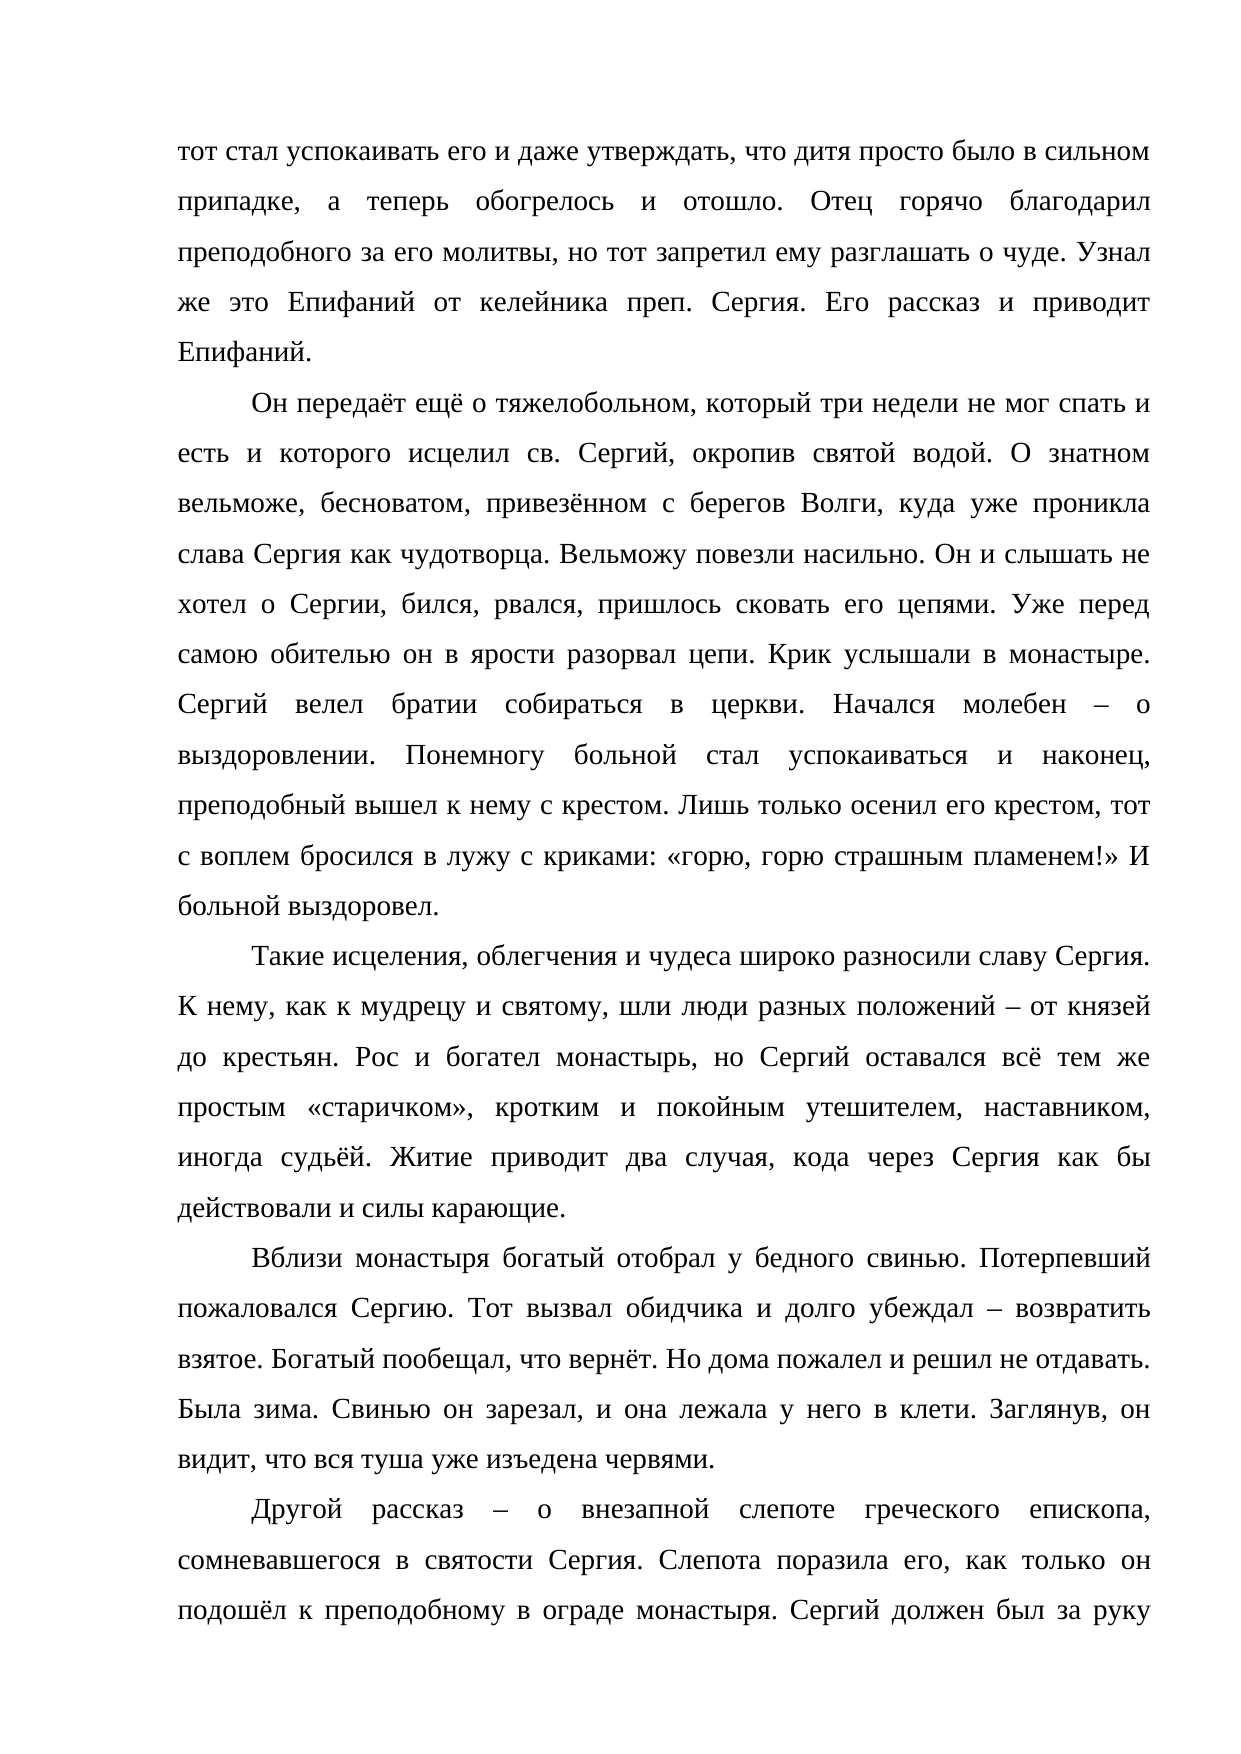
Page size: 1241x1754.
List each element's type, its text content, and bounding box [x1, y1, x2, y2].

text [177, 133, 1152, 368]
text Такие исцеления, облегчения и чудеса широко разносили славу Сергия. К нему, как к мудрецу и святому, шли люди разных положений – от князей до крестьян. Рос и богател монастырь, но Сергий оставался всё тем же простым «старичком», кротким и покойным утешителем, наставником, иногда судьёй. Житие приводит два случая, кода через Сергия как бы действовали и силы карающие. [177, 938, 1152, 1223]
text Он передаёт ещё о тяжелобольном, который три недели не мог спать и есть и которого исцелил св. Сергий, окропив святой водой. О знатном вельможе, бесноватом, привезённом с берегов Волги, куда уже проникла слава Сергия как чудотворца. Вельможу повезли насильно. Он и слышать не хотел о Сергии, бился, рвался, пришлось сковать его цепями. Уже перед самою обителью он в ярости разорвал цепи. Крик услышали в монастыре. Сергий велел братии собираться в церкви. Начался молебен – о выздоровлении. Понемногу больной стал успокаиваться и наконец, преподобный вышел к нему с крестом. Лишь только осенил его крестом, тот с воплем бросился в лужу с криками: «горю, горю страшным пламенем!» И больной выздоровел. [177, 385, 1152, 921]
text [177, 1492, 1152, 1626]
text Вблизи монастыря богатый отобрал у бедного свинью. Потерпевший пожаловался Сергию. Тот вызвал обидчика и долго убеждал – возвратить взятое. Богатый пообещал, что вернёт. Но дома пожалел и решил не отдавать. Была зима. Свинью он зарезал, и она лежала у него в клети. Заглянув, он видит, что вся туша уже изъедена червями. [177, 1240, 1152, 1475]
